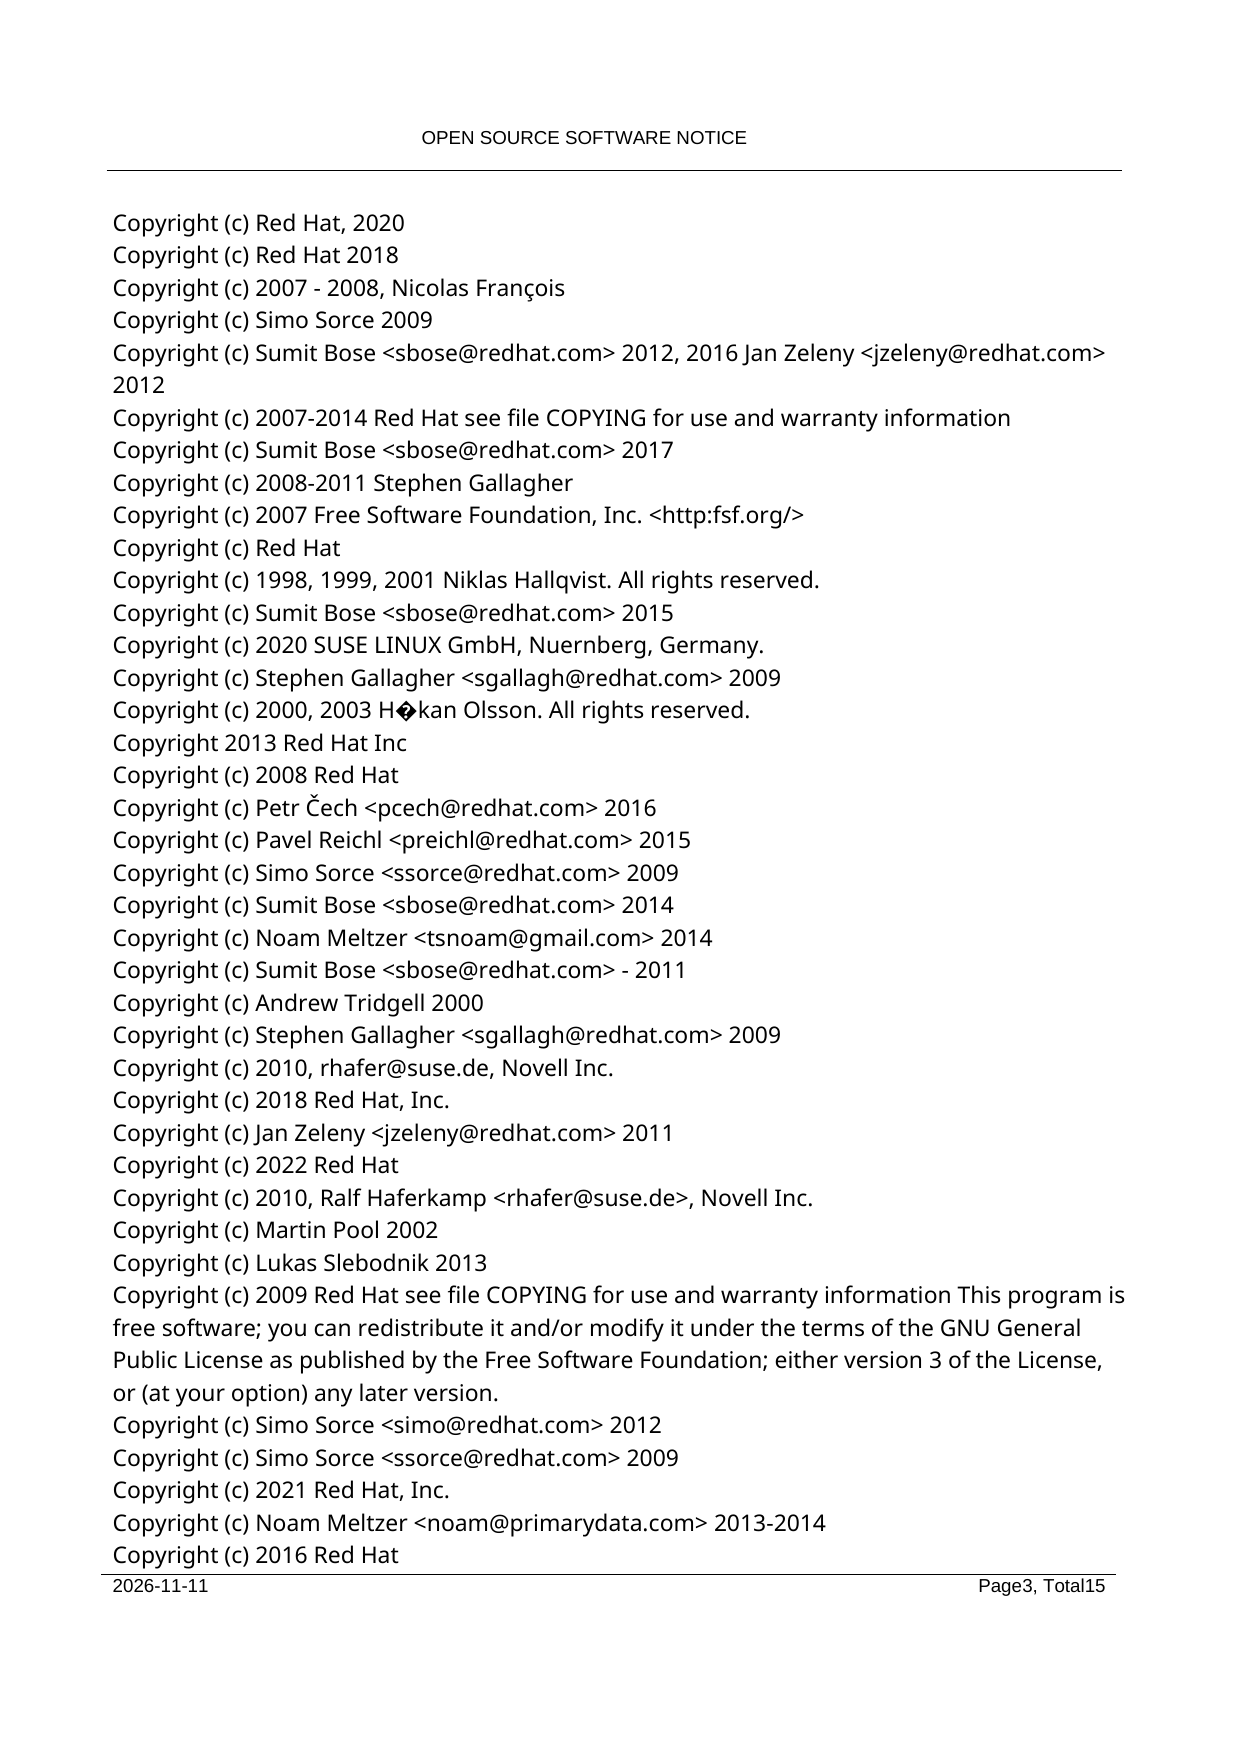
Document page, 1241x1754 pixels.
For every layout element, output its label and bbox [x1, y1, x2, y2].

text [112, 206, 1128, 1571]
